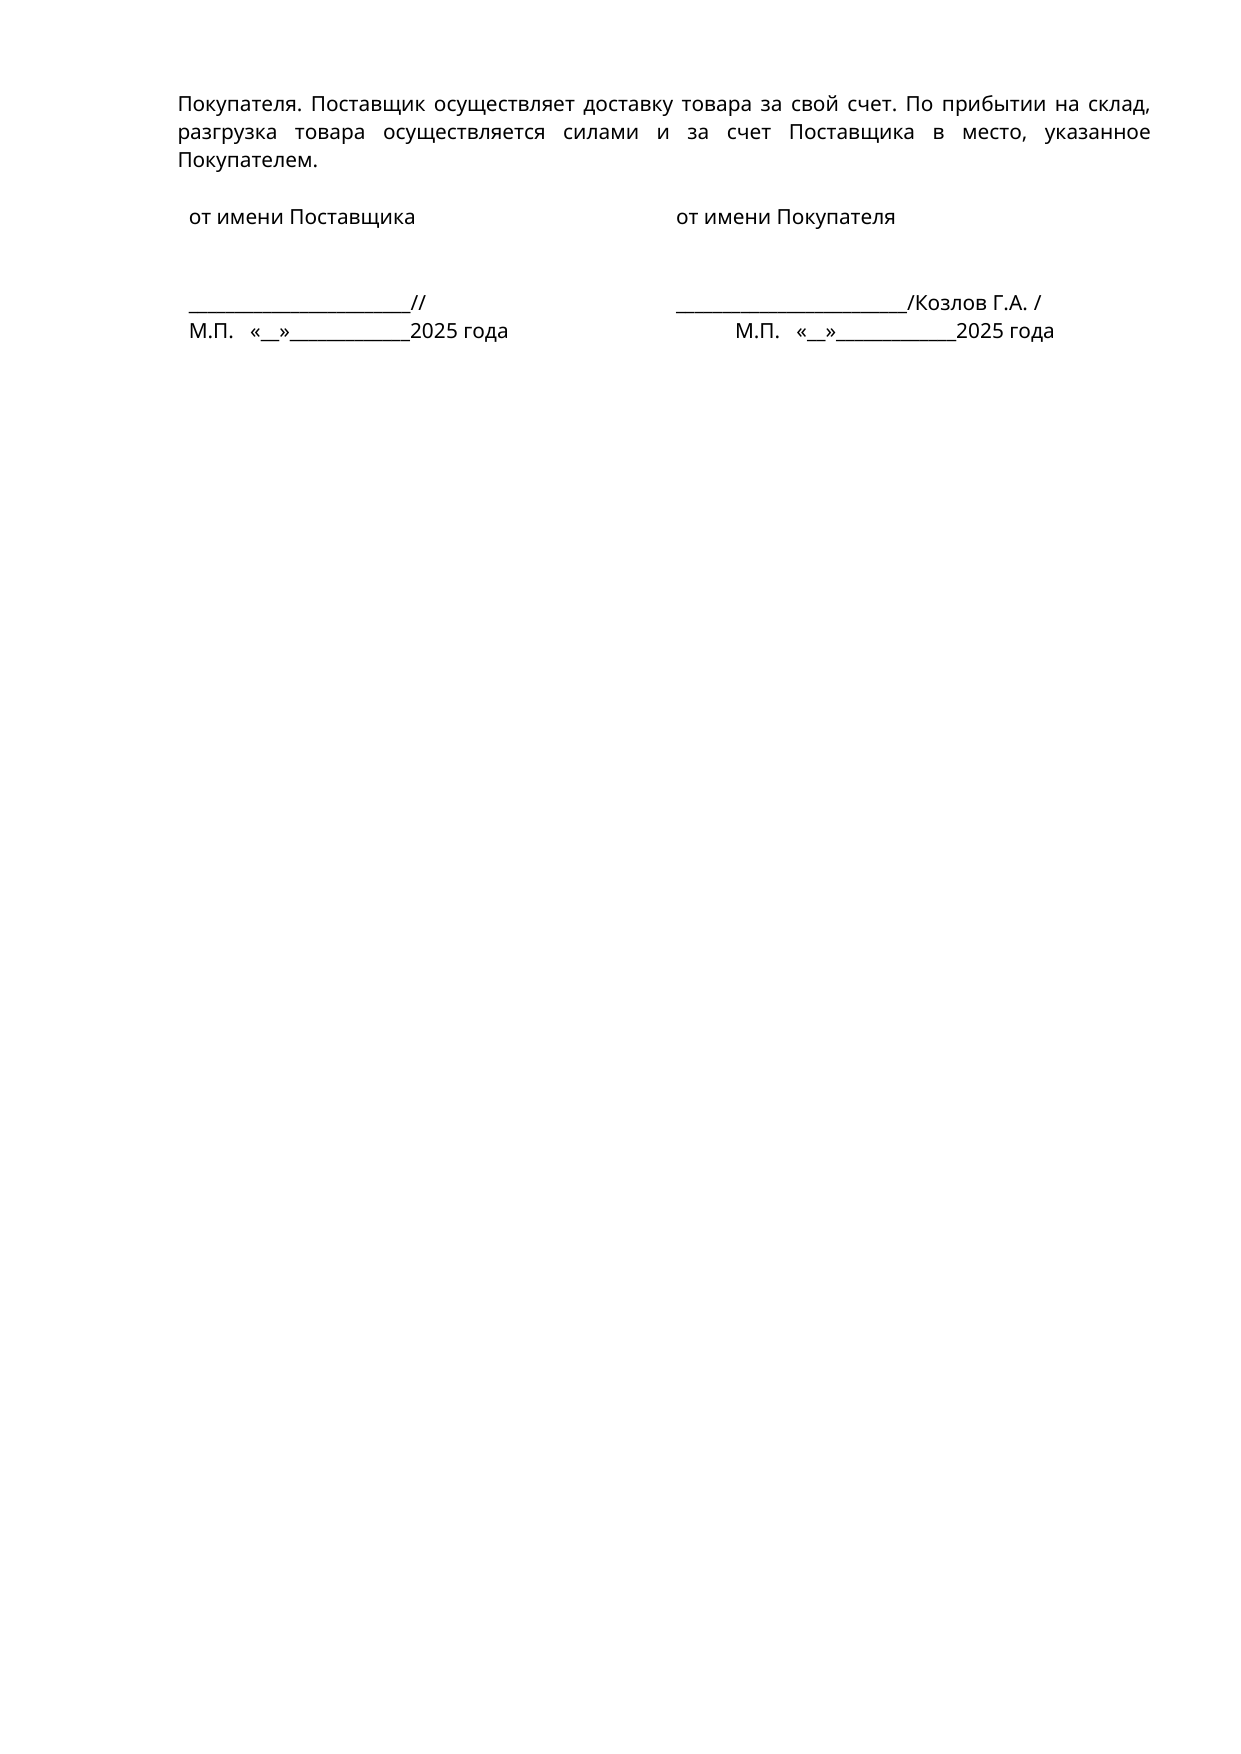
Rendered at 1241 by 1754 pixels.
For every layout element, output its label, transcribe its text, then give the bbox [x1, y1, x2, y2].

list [177, 89, 1152, 174]
table_header от имени Поставщика [177, 203, 664, 259]
table_header от имени Покупателя [665, 203, 1196, 259]
table_cell _________________________/Козлов Г.А. / М.П. «__»_____________2025 года [665, 259, 1196, 373]
table_cell ________________________// М.П. «__»_____________2025 года [177, 259, 664, 373]
